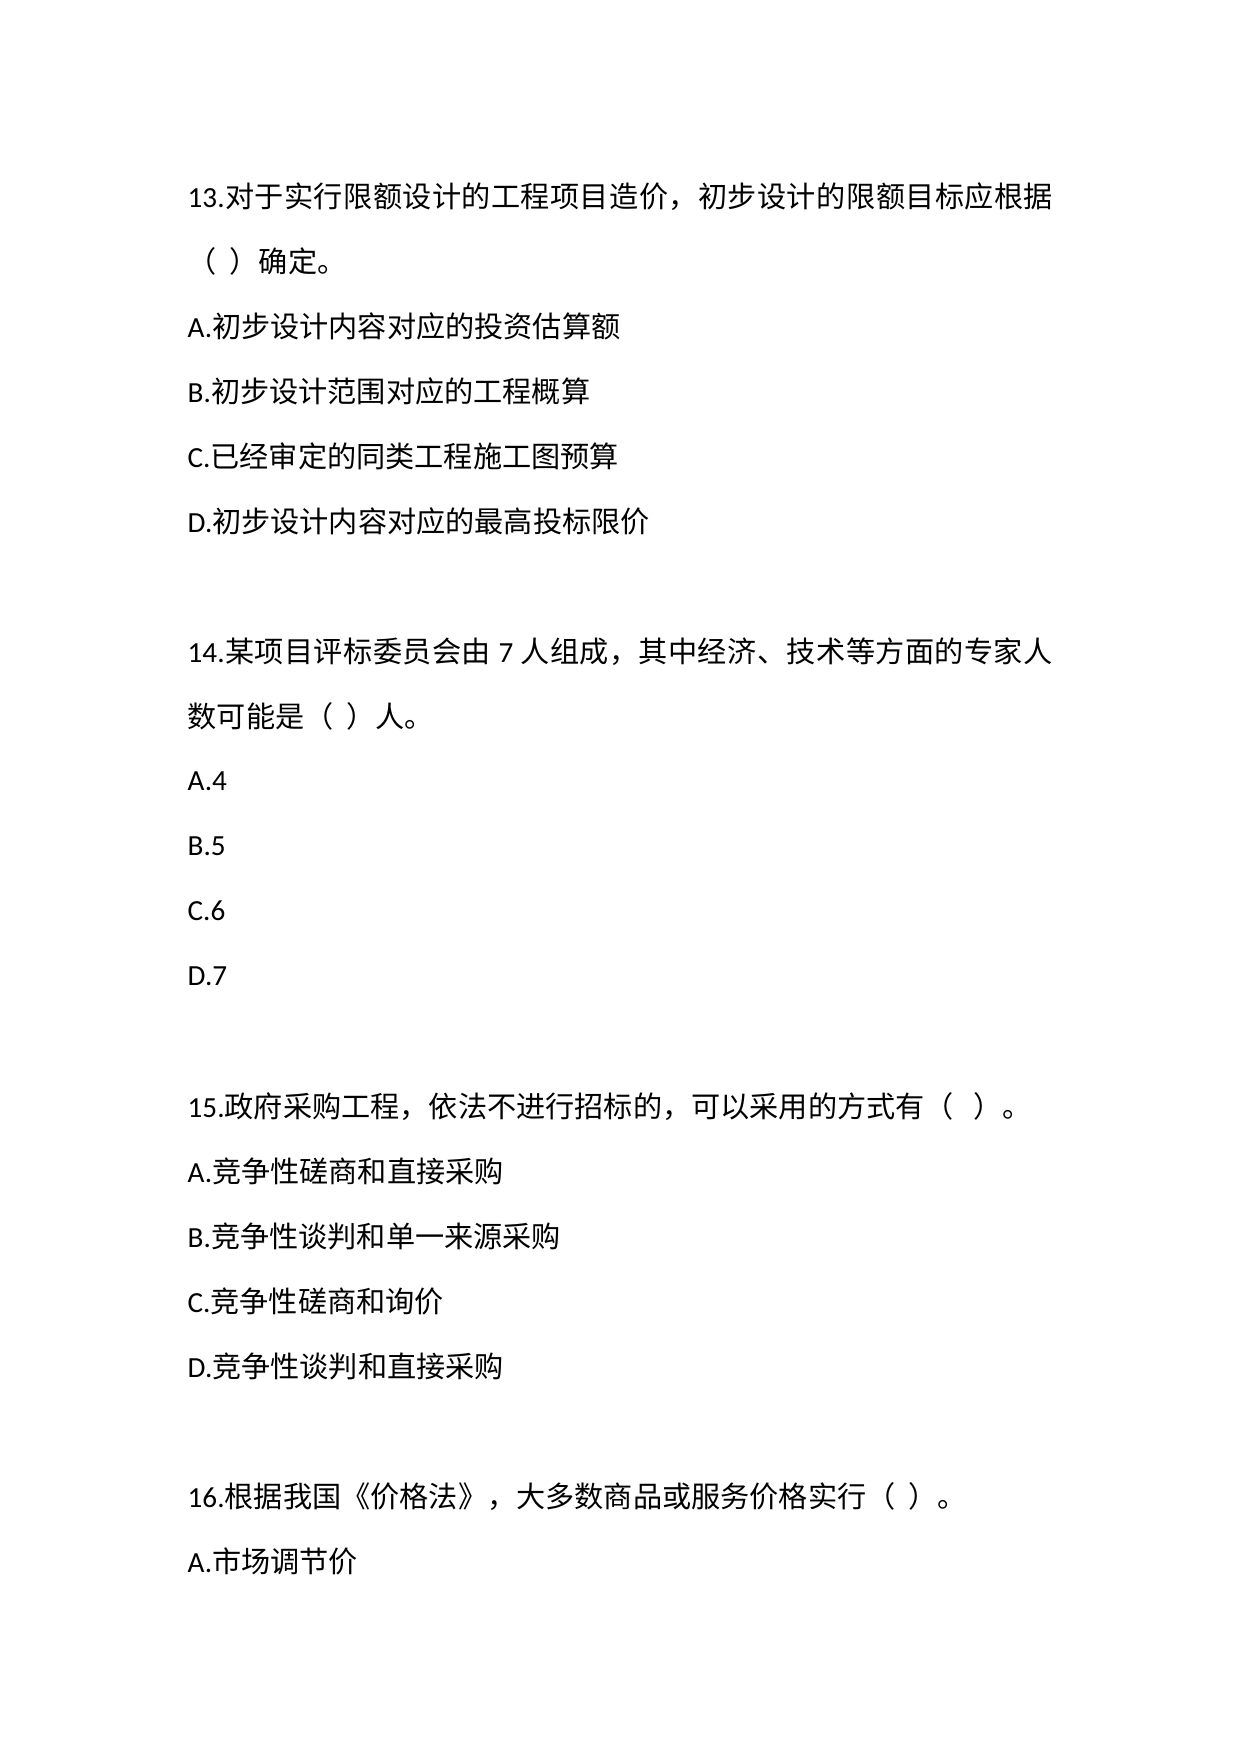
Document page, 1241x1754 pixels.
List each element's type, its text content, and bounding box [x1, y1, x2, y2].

text 13.对于实行限额设计的工程项目造价，初步设计的限额目标应根据（ ）确定。 [187, 162, 1053, 292]
text D.竞争性谈判和直接采购 [187, 1332, 1053, 1397]
text B.竞争性谈判和单一来源采购 [187, 1202, 1053, 1267]
text A.4 [187, 747, 1053, 812]
text B.5 [187, 812, 1053, 877]
text C.6 [187, 877, 1053, 942]
text B.初步设计范围对应的工程概算 [187, 357, 1053, 422]
text 14.某项目评标委员会由 7 人组成，其中经济、技术等方面的专家人数可能是（ ）人。 [187, 617, 1053, 747]
text C.已经审定的同类工程施工图预算 [187, 422, 1053, 487]
text 15.政府采购工程，依法不进行招标的，可以采用的方式有（ ）。 [187, 1072, 1053, 1137]
text A.竞争性磋商和直接采购 [187, 1137, 1053, 1202]
text D.7 [187, 942, 1053, 1007]
text A.初步设计内容对应的投资估算额 [187, 292, 1053, 357]
text C.竞争性磋商和询价 [187, 1267, 1053, 1332]
text D.初步设计内容对应的最高投标限价 [187, 487, 1053, 552]
text 16.根据我国《价格法》，大多数商品或服务价格实行（ ）。 [187, 1462, 1053, 1527]
text A.市场调节价 [187, 1527, 1053, 1592]
